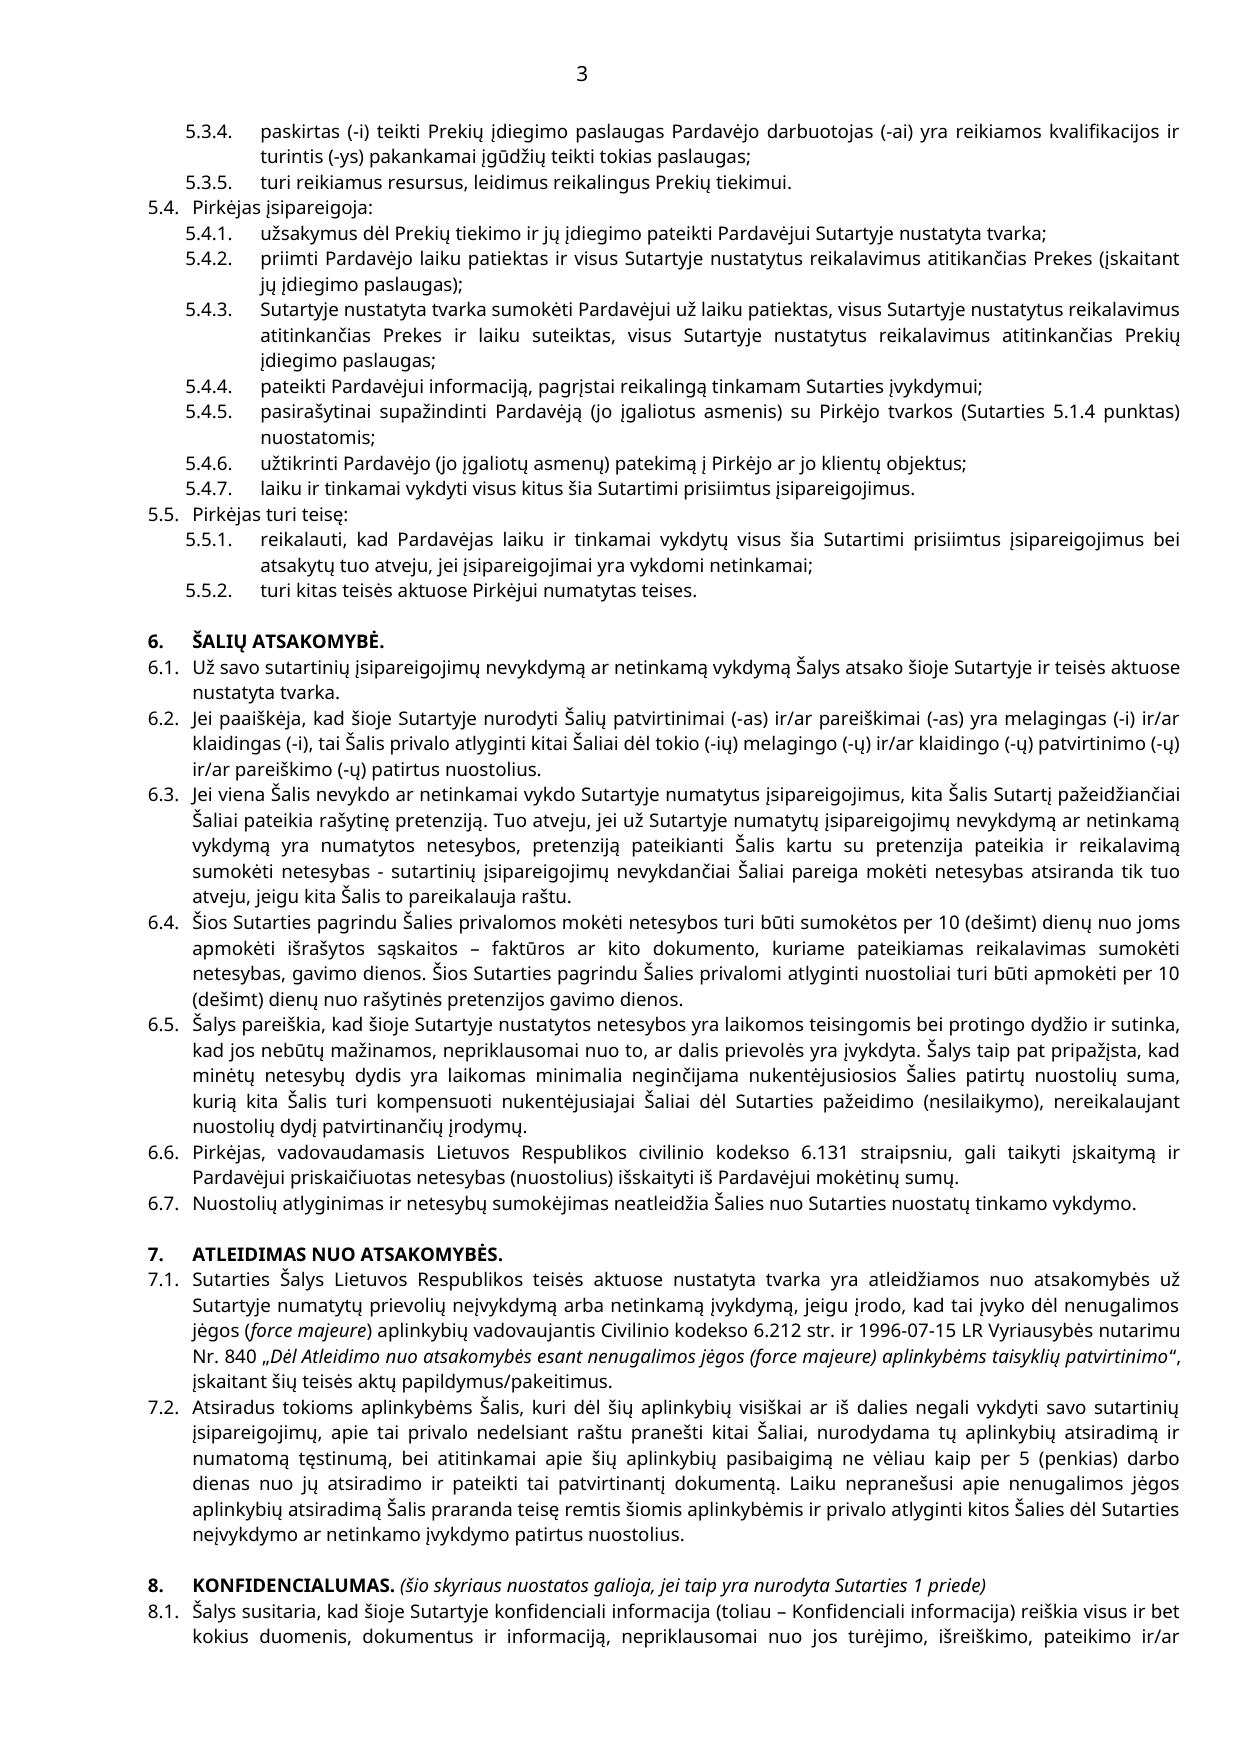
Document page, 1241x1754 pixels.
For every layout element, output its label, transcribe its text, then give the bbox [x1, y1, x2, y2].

list turi kitas teisės aktuose Pirkėjui numatytas teises. [185, 577, 1181, 603]
list Pirkėjas, vadovaudamasis Lietuvos Respublikos civilinio kodekso 6.131 straipsniu, gali taikyti įskaitymą ir Pardavėjui priskaičiuotas netesybas (nuostolius) išskaityti iš Pardavėjui mokėtinų sumų. [148, 1139, 1181, 1190]
list Pirkėjas turi teisę: [148, 501, 1181, 526]
list reikalauti, kad Pardavėjas laiku ir tinkamai vykdytų visus šia Sutartimi prisiimtus įsipareigojimus bei atsakytų tuo atveju, jei įsipareigojimai yra vykdomi netinkamai; [185, 526, 1181, 577]
list Nuostolių atlyginimas ir netesybų sumokėjimas neatleidžia Šalies nuo Sutarties nuostatų tinkamo vykdymo. [148, 1190, 1181, 1216]
list paskirtas (-i) teikti Prekių įdiegimo paslaugas Pardavėjo darbuotojas (-ai) yra reikiamos kvalifikacijos ir turintis (-ys) pakankamai įgūdžių teikti tokias paslaugas; [185, 118, 1181, 169]
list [148, 1598, 1181, 1649]
list laiku ir tinkamai vykdyti visus kitus šia Sutartimi prisiimtus įsipareigojimus. [185, 475, 1181, 501]
list Už savo sutartinių įsipareigojimų nevykdymą ar netinkamą vykdymą Šalys atsako šioje Sutartyje ir teisės aktuose nustatyta tvarka. [148, 654, 1181, 705]
list Šios Sutarties pagrindu Šalies privalomos mokėti netesybos turi būti sumokėtos per 10 (dešimt) dienų nuo joms apmokėti išrašytos sąskaitos – faktūros ar kito dokumento, kuriame pateikiamas reikalavimas sumokėti netesybas, gavimo dienos. Šios Sutarties pagrindu Šalies privalomi atlyginti nuostoliai turi būti apmokėti per 10 (dešimt) dienų nuo rašytinės pretenzijos gavimo dienos. [148, 909, 1181, 1011]
list Jei viena Šalis nevykdo ar netinkamai vykdo Sutartyje numatytus įsipareigojimus, kita Šalis Sutartį pažeidžiančiai Šaliai pateikia rašytinę pretenziją. Tuo atveju, jei už Sutartyje numatytų įsipareigojimų nevykdymą ar netinkamą vykdymą yra numatytos netesybos, pretenziją pateikianti Šalis kartu su pretenzija pateikia ir reikalavimą sumokėti netesybas - sutartinių įsipareigojimų nevykdančiai Šaliai pareiga mokėti netesybas atsiranda tik tuo atveju, jeigu kita Šalis to pareikalauja raštu. [148, 782, 1181, 909]
list Sutarties Šalys Lietuvos Respublikos teisės aktuose nustatyta tvarka yra atleidžiamos nuo atsakomybės už Sutartyje numatytų prievolių neįvykdymą arba netinkamą įvykdymą, jeigu įrodo, kad tai įvyko dėl nenugalimos jėgos (force majeure) aplinkybių vadovaujantis Civilinio kodekso 6.212 str. ir 1996-07-15 LR Vyriausybės nutarimu Nr. 840 „Dėl Atleidimo nuo atsakomybės esant nenugalimos jėgos (force majeure) aplinkybėms taisyklių patvirtinimo“, įskaitant šių teisės aktų papildymus/pakeitimus. [148, 1267, 1181, 1394]
list Šalys pareiškia, kad šioje Sutartyje nustatytos netesybos yra laikomos teisingomis bei protingo dydžio ir sutinka, kad jos nebūtų mažinamos, nepriklausomai nuo to, ar dalis prievolės yra įvykdyta. Šalys taip pat pripažįsta, kad minėtų netesybų dydis yra laikomas minimalia neginčijama nukentėjusiosios Šalies patirtų nuostolių suma, kurią kita Šalis turi kompensuoti nukentėjusiajai Šaliai dėl Sutarties pažeidimo (nesilaikymo), nereikalaujant nuostolių dydį patvirtinančių įrodymų. [148, 1011, 1181, 1139]
list Jei paaiškėja, kad šioje Sutartyje nurodyti Šalių patvirtinimai (-as) ir/ar pareiškimai (-as) yra melagingas (-i) ir/ar klaidingas (-i), tai Šalis privalo atlyginti kitai Šaliai dėl tokio (-ių) melagingo (-ų) ir/ar klaidingo (-ų) patvirtinimo (-ų) ir/ar pareiškimo (-ų) patirtus nuostolius. [148, 705, 1181, 782]
list priimti Pardavėjo laiku patiektas ir visus Sutartyje nustatytus reikalavimus atitikančias Prekes (įskaitant jų įdiegimo paslaugas); [185, 246, 1181, 297]
list užtikrinti Pardavėjo (jo įgaliotų asmenų) patekimą į Pirkėjo ar jo klientų objektus; [185, 450, 1181, 475]
list užsakymus dėl Prekių tiekimo ir jų įdiegimo pateikti Pardavėjui Sutartyje nustatyta tvarka; [185, 220, 1181, 246]
list ŠALIŲ ATSAKOMYBĖ. [148, 628, 1181, 654]
list KONFIDENCIALUMAS. (šio skyriaus nuostatos galioja, jei taip yra nurodyta Sutarties 1 priede) [148, 1573, 1181, 1598]
list Atsiradus tokioms aplinkybėms Šalis, kuri dėl šių aplinkybių visiškai ar iš dalies negali vykdyti savo sutartinių įsipareigojimų, apie tai privalo nedelsiant raštu pranešti kitai Šaliai, nurodydama tų aplinkybių atsiradimą ir numatomą tęstinumą, bei atitinkamai apie šių aplinkybių pasibaigimą ne vėliau kaip per 5 (penkias) darbo dienas nuo jų atsiradimo ir pateikti tai patvirtinantį dokumentą. Laiku nepranešusi apie nenugalimos jėgos aplinkybių atsiradimą Šalis praranda teisę remtis šiomis aplinkybėmis ir privalo atlyginti kitos Šalies dėl Sutarties neįvykdymo ar netinkamo įvykdymo patirtus nuostolius. [148, 1394, 1181, 1547]
list Pirkėjas įsipareigoja: [148, 195, 1181, 220]
list turi reikiamus resursus, leidimus reikalingus Prekių tiekimui. [185, 169, 1181, 195]
list ATLEIDIMAS NUO ATSAKOMYBĖS. [148, 1241, 1181, 1267]
list pateikti Pardavėjui informaciją, pagrįstai reikalingą tinkamam Sutarties įvykdymui; [185, 373, 1181, 399]
list Sutartyje nustatyta tvarka sumokėti Pardavėjui už laiku patiektas, visus Sutartyje nustatytus reikalavimus atitinkančias Prekes ir laiku suteiktas, visus Sutartyje nustatytus reikalavimus atitinkančias Prekių įdiegimo paslaugas; [185, 297, 1181, 373]
list pasirašytinai supažindinti Pardavėją (jo įgaliotus asmenis) su Pirkėjo tvarkos (Sutarties 5.1.4 punktas) nuostatomis; [185, 399, 1181, 450]
